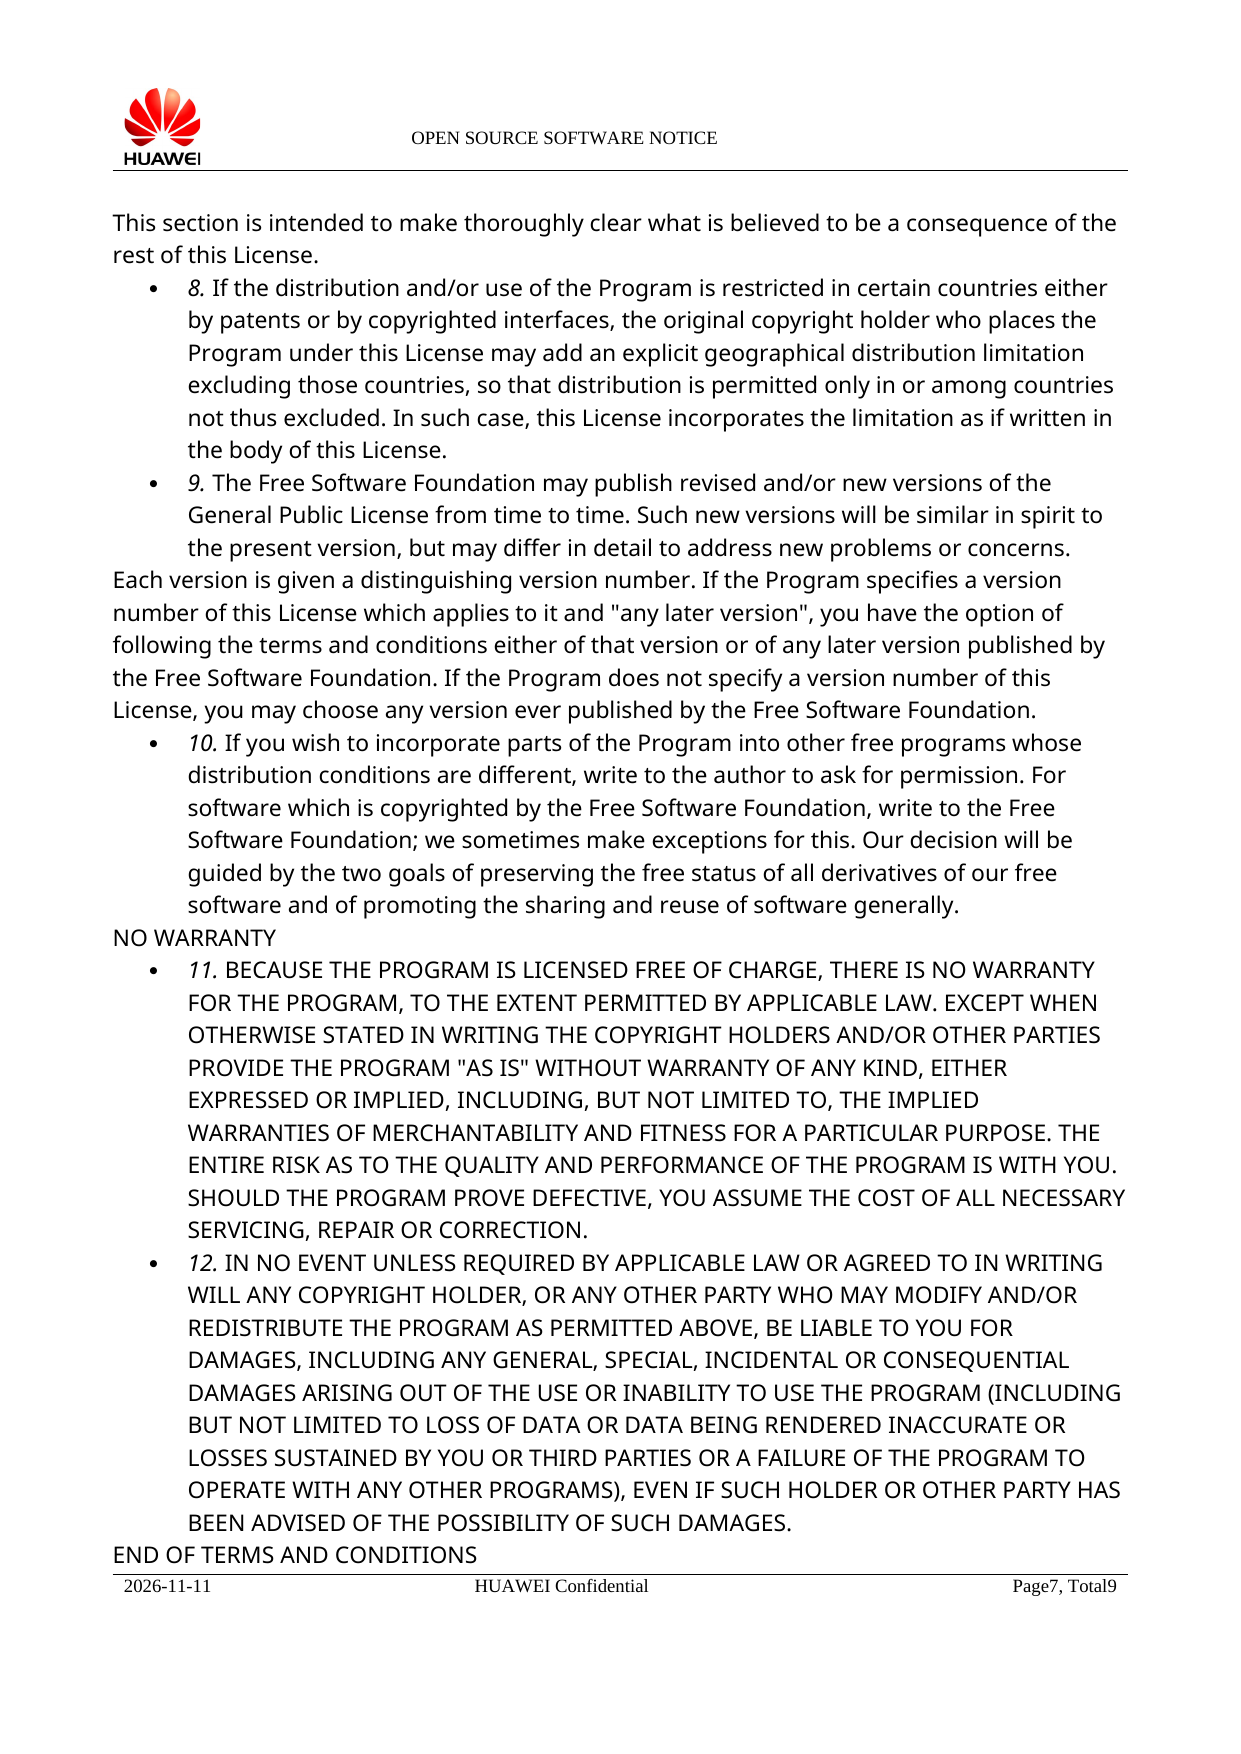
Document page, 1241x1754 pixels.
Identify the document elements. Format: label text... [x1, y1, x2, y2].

list 8. If the distribution and/or use of the Program is restricted in certain countries either by patents or by copyrighted interfaces, the original copyright holder who places the Program under this License may add an explicit geographical distribution limitation excluding those countries, so that distribution is permitted only in or among countries not thus excluded. In such case, this License incorporates the limitation as if written in the body of this License. [150, 271, 1128, 466]
text END OF TERMS AND CONDITIONS [112, 1539, 1128, 1571]
list 9. The Free Software Foundation may publish revised and/or new versions of the General Public License from time to time. Such new versions will be similar in spirit to the present version, but may differ in detail to address new problems or concerns. [150, 466, 1128, 564]
picture [124, 88, 201, 165]
list 12. IN NO EVENT UNLESS REQUIRED BY APPLICABLE LAW OR AGREED TO IN WRITING WILL ANY COPYRIGHT HOLDER, OR ANY OTHER PARTY WHO MAY MODIFY AND/OR REDISTRIBUTE THE PROGRAM AS PERMITTED ABOVE, BE LIABLE TO YOU FOR DAMAGES, INCLUDING ANY GENERAL, SPECIAL, INCIDENTAL OR CONSEQUENTIAL DAMAGES ARISING OUT OF THE USE OR INABILITY TO USE THE PROGRAM (INCLUDING BUT NOT LIMITED TO LOSS OF DATA OR DATA BEING RENDERED INACCURATE OR LOSSES SUSTAINED BY YOU OR THIRD PARTIES OR A FAILURE OF THE PROGRAM TO OPERATE WITH ANY OTHER PROGRAMS), EVEN IF SUCH HOLDER OR OTHER PARTY HAS BEEN ADVISED OF THE POSSIBILITY OF SUCH DAMAGES. [150, 1246, 1128, 1539]
list 10. If you wish to incorporate parts of the Program into other free programs whose distribution conditions are different, write to the author to ask for permission. For software which is copyrighted by the Free Software Foundation, write to the Free Software Foundation; we sometimes make exceptions for this. Our decision will be guided by the two goals of preserving the free status of all derivatives of our free software and of promoting the sharing and reuse of software generally. [150, 726, 1128, 921]
list 11. BECAUSE THE PROGRAM IS LICENSED FREE OF CHARGE, THERE IS NO WARRANTY FOR THE PROGRAM, TO THE EXTENT PERMITTED BY APPLICABLE LAW. EXCEPT WHEN OTHERWISE STATED IN WRITING THE COPYRIGHT HOLDERS AND/OR OTHER PARTIES PROVIDE THE PROGRAM "AS IS" WITHOUT WARRANTY OF ANY KIND, EITHER EXPRESSED OR IMPLIED, INCLUDING, BUT NOT LIMITED TO, THE IMPLIED WARRANTIES OF MERCHANTABILITY AND FITNESS FOR A PARTICULAR PURPOSE. THE ENTIRE RISK AS TO THE QUALITY AND PERFORMANCE OF THE PROGRAM IS WITH YOU. SHOULD THE PROGRAM PROVE DEFECTIVE, YOU ASSUME THE COST OF ALL NECESSARY SERVICING, REPAIR OR CORRECTION. [150, 954, 1128, 1246]
text NO WARRANTY [112, 921, 1128, 954]
text This section is intended to make thoroughly clear what is believed to be a consequence of the rest of this License. [112, 206, 1128, 271]
text Each version is given a distinguishing version number. If the Program specifies a version number of this License which applies to it and "any later version", you have the option of following the terms and conditions either of that version or of any later version published by the Free Software Foundation. If the Program does not specify a version number of this License, you may choose any version ever published by the Free Software Foundation. [112, 564, 1128, 726]
